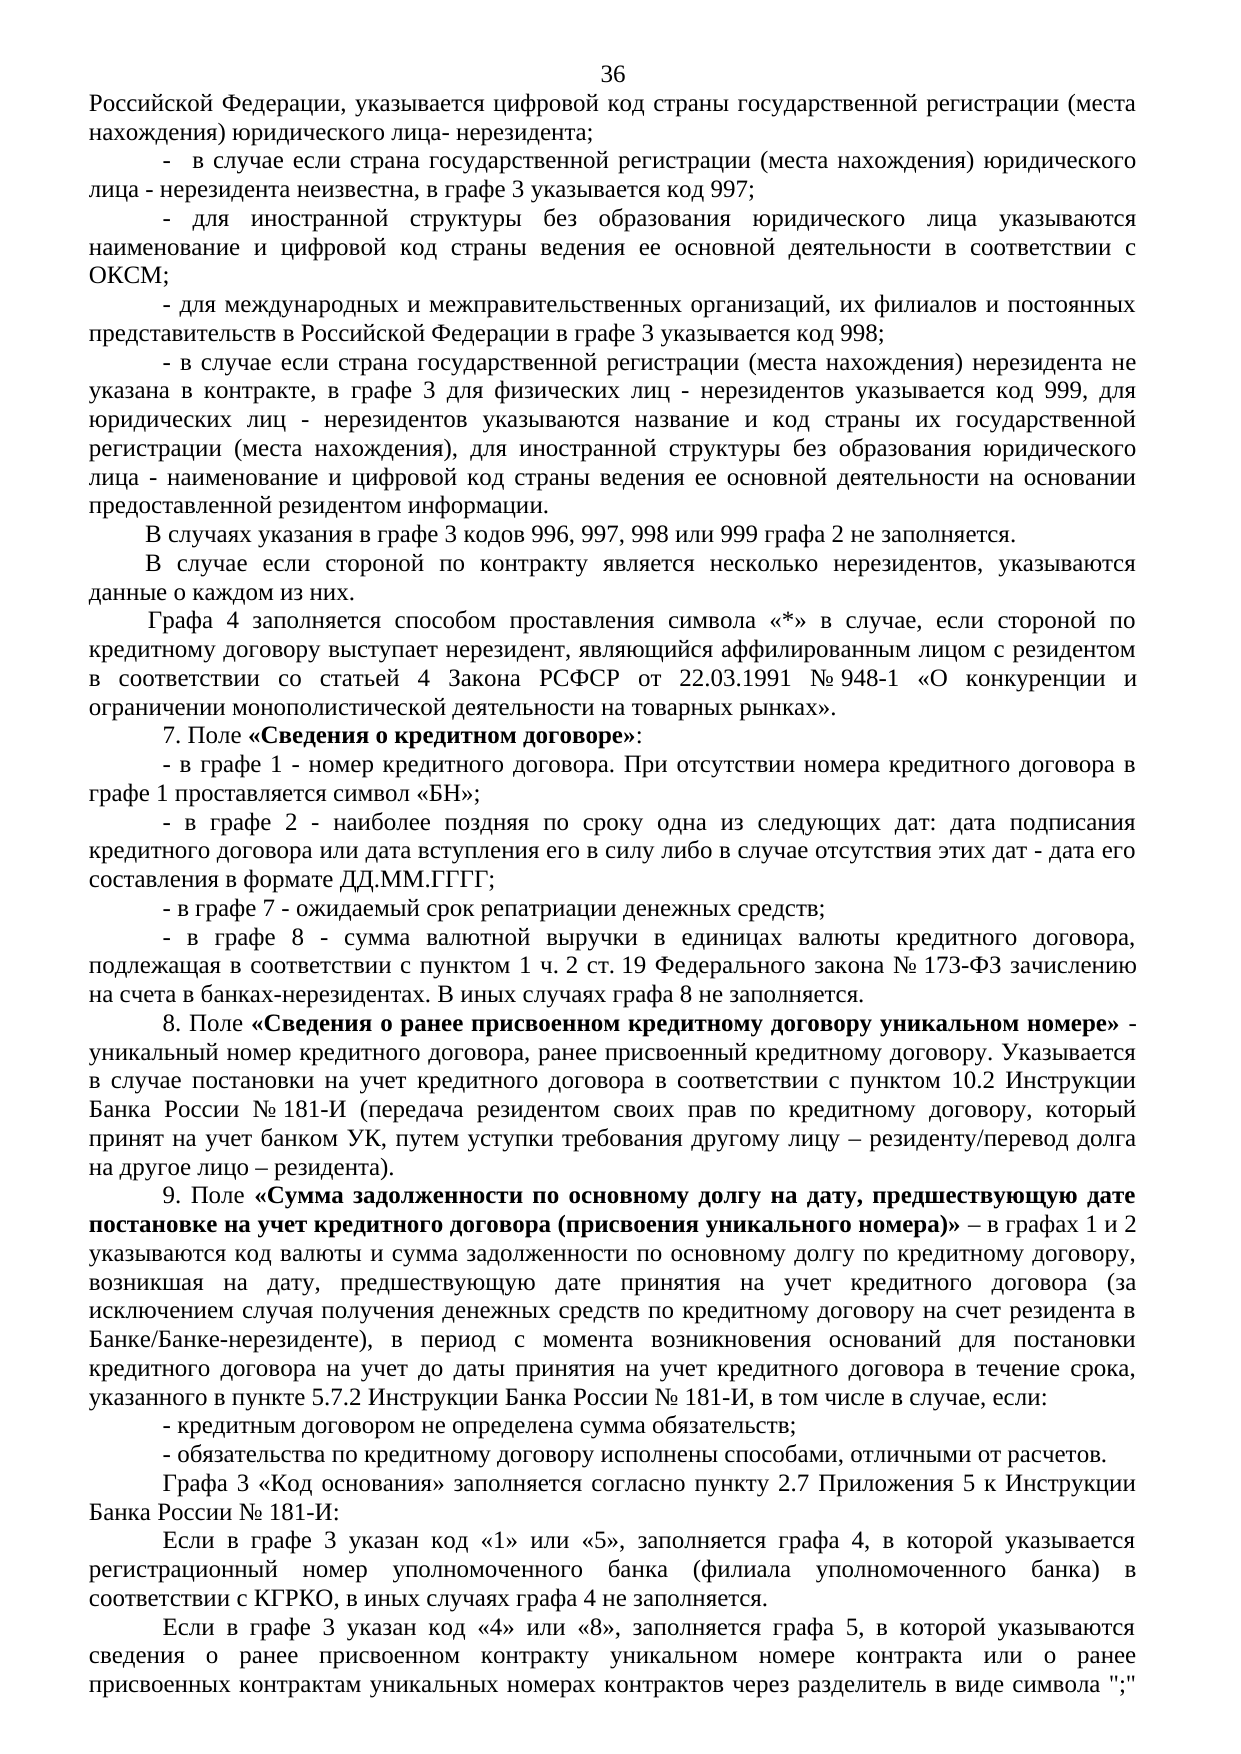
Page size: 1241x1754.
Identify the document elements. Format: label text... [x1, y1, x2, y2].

text - в случае если страна государственной регистрации (места нахождения) нерезидента не указана в контракте, в графе 3 для физических лиц - нерезидентов указывается код 999, для юридических лиц - нерезидентов указываются название и код страны их государственной регистрации (места нахождения), для иностранной структуры без образования юридического лица - наименование и цифровой код страны ведения ее основной деятельности на основании предоставленной резидентом информации. [89, 347, 1137, 519]
text В случаях указания в графе 3 кодов 996, 997, 998 или 999 графа 2 не заполняется. [89, 519, 1137, 548]
text - обязательства по кредитному договору исполнены способами, отличными от расчетов. [89, 1439, 1137, 1468]
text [89, 1612, 1137, 1698]
text Если в графе 3 указан код «1» или «5», заполняется графа 4, в которой указывается регистрационный номер уполномоченного банка (филиала уполномоченного банка) в соответствии с КГРКО, в иных случаях графа 4 не заполняется. [89, 1525, 1137, 1612]
text 7. Поле «Сведения о кредитном договоре»: [89, 720, 1137, 749]
text В случае если стороной по контракту является несколько нерезидентов, указываются данные о каждом из них. [89, 548, 1137, 605]
text - для иностранной структуры без образования юридического лица указываются наименование и цифровой код страны ведения ее основной деятельности в соответствии с ОКСМ; [89, 203, 1137, 289]
text - в графе 8 - сумма валютной выручки в единицах валюты кредитного договора, подлежащая в соответствии с пунктом 1 ч. 2 ст. 19 Федерального закона № 173-ФЗ зачислению на счета в банках-нерезидентах. В иных случаях графа 8 не заполняется. [89, 922, 1137, 1008]
text Графа 3 «Код основания» заполняется согласно пункту 2.7 Приложения 5 к Инструкции Банка России № 181-И: [89, 1468, 1137, 1525]
text - кредитным договором не определена сумма обязательств; [89, 1410, 1137, 1439]
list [89, 88, 1137, 145]
text - для международных и межправительственных организаций, их филиалов и постоянных представительств в Российской Федерации в графе 3 указывается код 998; [89, 289, 1137, 347]
text 8. Поле «Сведения о ранее присвоенном кредитному договору уникальном номере» - уникальный номер кредитного договора, ранее присвоенный кредитному договору. Указывается в случае постановки на учет кредитного договора в соответствии с пунктом 10.2 Инструкции Банка России № 181-И (передача резидентом своих прав по кредитному договору, который принят на учет банком УК, путем уступки требования другому лицу – резиденту/перевод долга на другое лицо – резидента). [89, 1008, 1137, 1180]
list в случае если страна государственной регистрации (места нахождения) юридического лица - нерезидента неизвестна, в графе 3 указывается код 997; [89, 145, 1137, 203]
text 9. Поле «Сумма задолженности по основному долгу на дату, предшествующую дате постановке на учет кредитного договора (присвоения уникального номера)» – в графах 1 и 2 указываются код валюты и сумма задолженности по основному долгу по кредитному договору, возникшая на дату, предшествующую дате принятия на учет кредитного договора (за исключением случая получения денежных средств по кредитному договору на счет резидента в Банке/Банке-нерезиденте), в период с момента возникновения оснований для постановки кредитного договора на учет до даты принятия на учет кредитного договора в течение срока, указанного в пункте 5.7.2 Инструкции Банка России № 181-И, в том числе в случае, если: [89, 1180, 1137, 1410]
text - в графе 2 - наиболее поздняя по сроку одна из следующих дат: дата подписания кредитного договора или дата вступления его в силу либо в случае отсутствия этих дат - дата его составления в формате ДД.ММ.ГГГГ; [89, 807, 1137, 893]
text - в графе 7 - ожидаемый срок репатриации денежных средств; [89, 893, 1137, 922]
text Графа 4 заполняется способом проставления символа «*» в случае, если стороной по кредитному договору выступает нерезидент, являющийся аффилированным лицом с резидентом в соответствии со статьей 4 Закона РСФСР от 22.03.1991 № 948-1 «О конкуренции и ограничении монополистической деятельности на товарных рынках». [89, 605, 1137, 720]
text - в графе 1 - номер кредитного договора. При отсутствии номера кредитного договора в графе 1 проставляется символ «БН»; [89, 749, 1137, 807]
